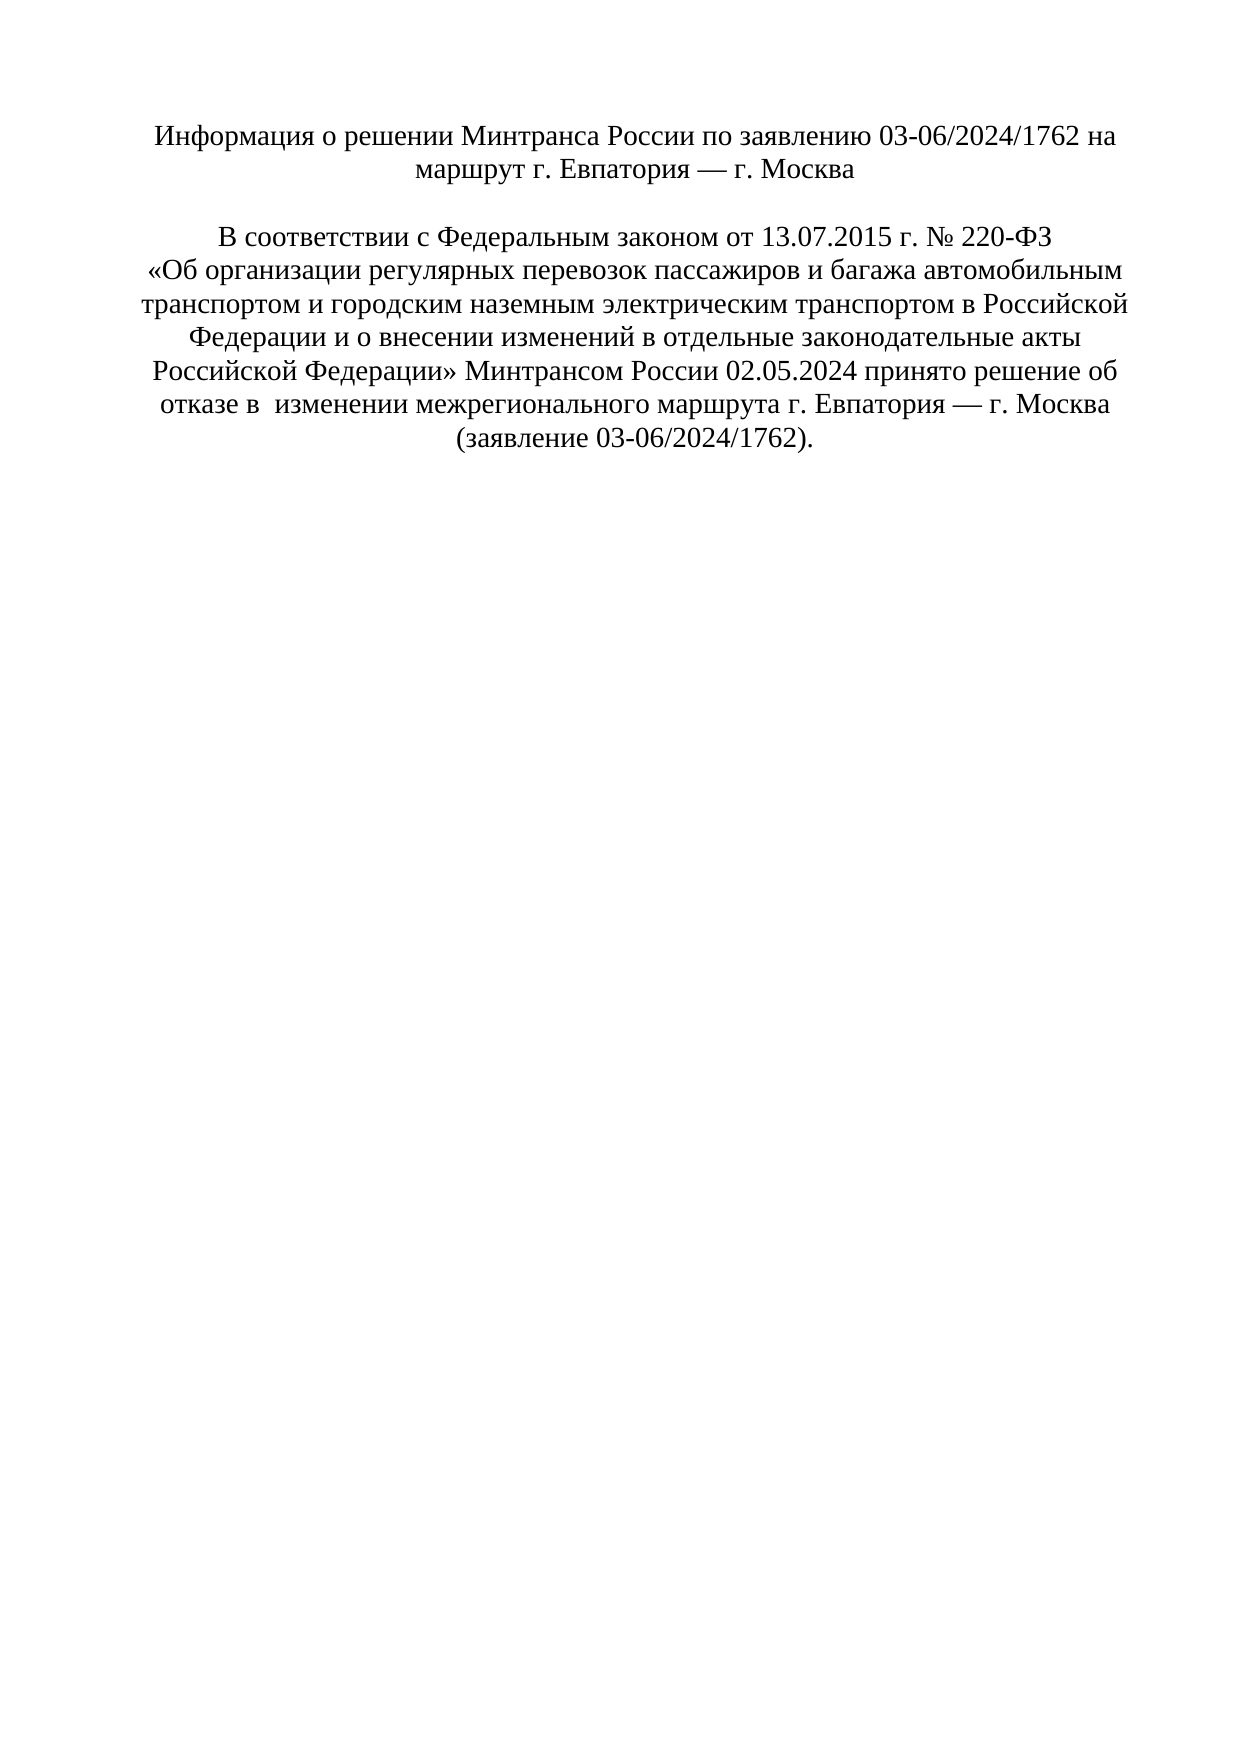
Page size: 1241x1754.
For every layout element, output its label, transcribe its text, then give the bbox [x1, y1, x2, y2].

text В соответствии с Федеральным законом от 13.07.2015 г. № 220-ФЗ «Об организации регулярных перевозок пассажиров и багажа автомобильным транспортом и городским наземным электрическим транспортом в Российской Федерации и о внесении изменений в отдельные законодательные акты Российской Федерации» Минтрансом России 02.05.2024 принято решение об отказе в изменении межрегионального маршрута г. Евпатория — г. Москва (заявление 03-06/2024/1762). [118, 219, 1152, 453]
text Информация о решении Минтранса России по заявлению 03-06/2024/1762 на маршрут г. Евпатория — г. Москва [118, 118, 1152, 185]
